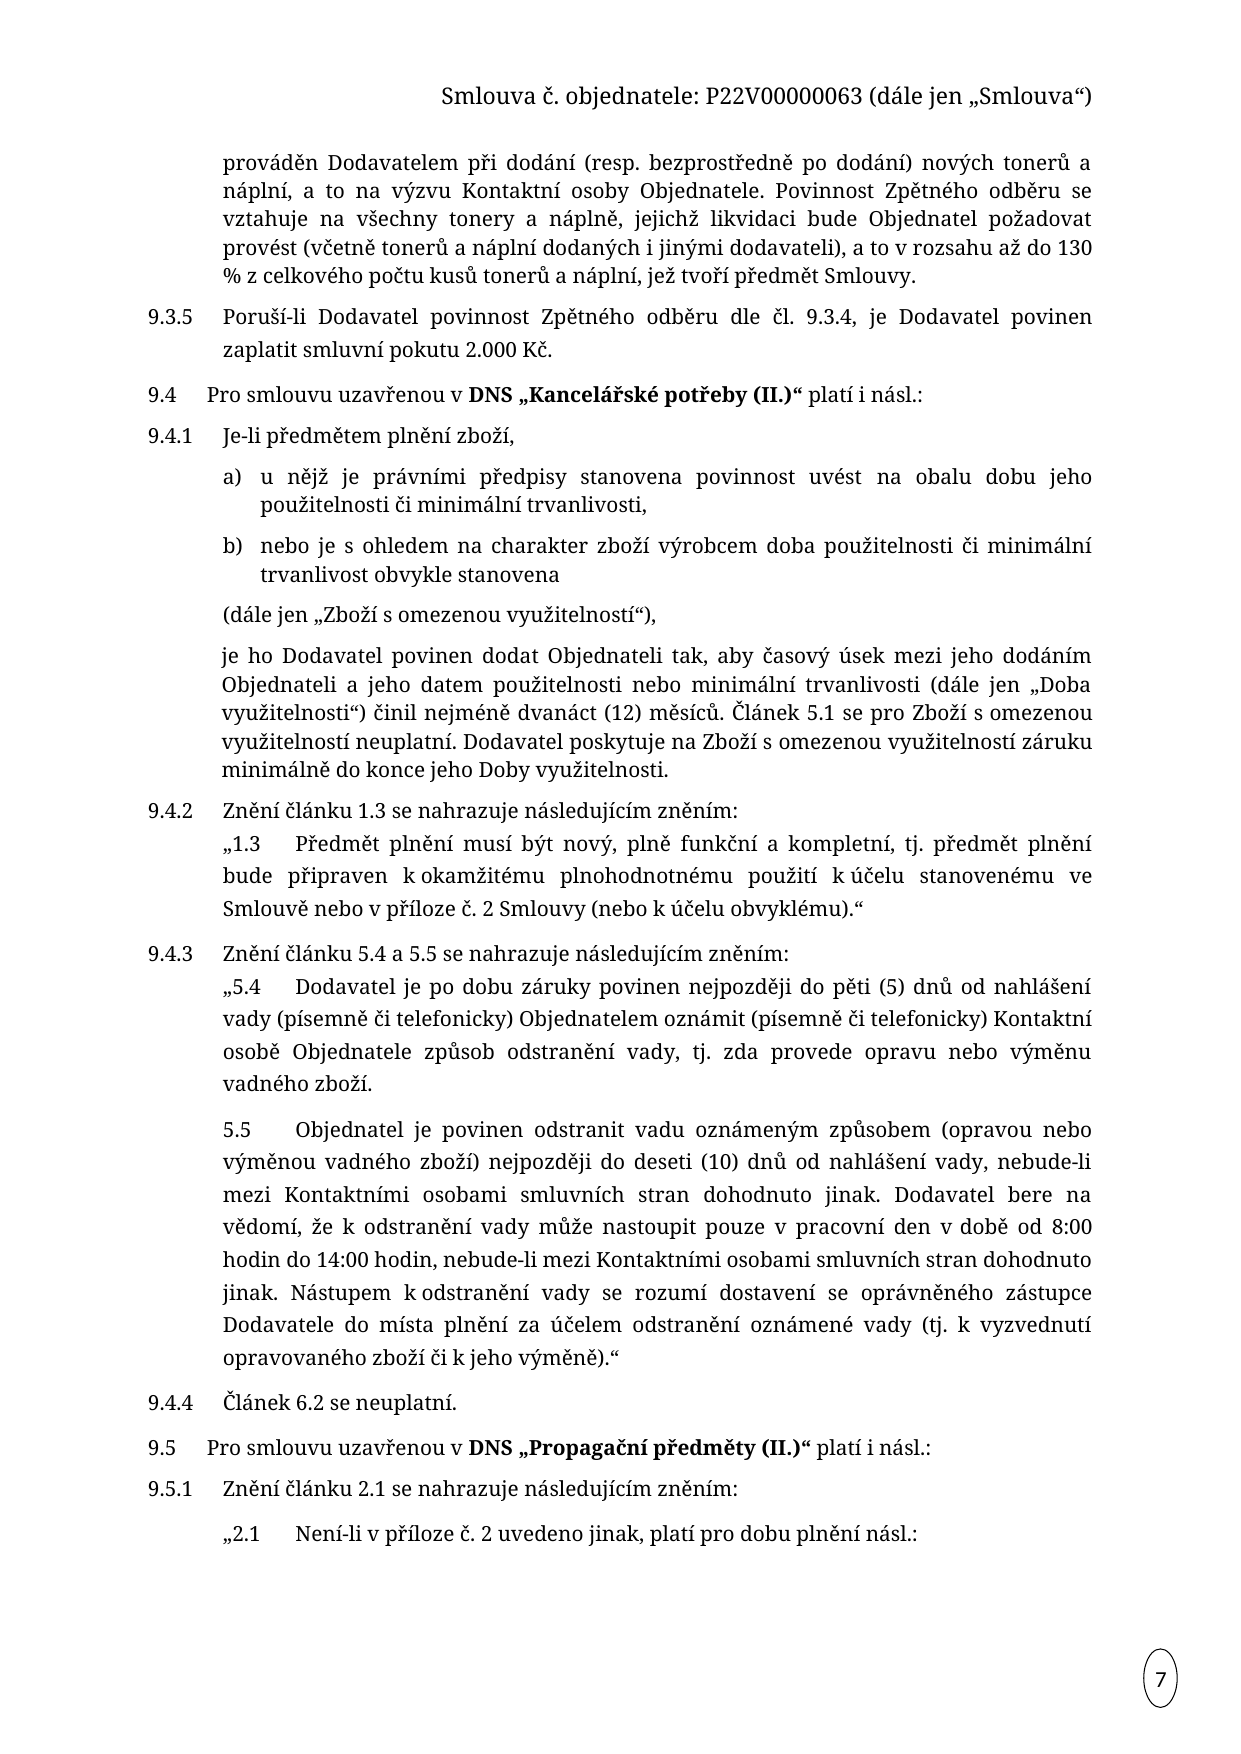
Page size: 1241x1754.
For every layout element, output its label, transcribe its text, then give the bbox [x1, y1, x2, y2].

text je ho Dodavatel povinen dodat Objednateli tak, aby časový úsek mezi jeho dodáním Objednateli a jeho datem použitelnosti nebo minimální trvanlivosti (dále jen „Doba využitelnosti“) činil nejméně dvanáct (12) měsíců. Článek 5.1 se pro Zboží s omezenou využitelností neuplatní. Dodavatel poskytuje na Zboží s omezenou využitelností záruku minimálně do konce jeho Doby využitelnosti. [221, 642, 1093, 784]
list Znění článku 1.3 se nahrazuje následujícím zněním: [148, 796, 1093, 825]
list nebo je s ohledem na charakter zboží výrobcem doba použitelnosti či minimální trvanlivost obvykle stanovena [223, 531, 1093, 588]
text (dále jen „Zboží s omezenou využitelností“), [223, 601, 1093, 629]
list u nějž je právními předpisy stanovena povinnost uvést na obalu dobu jeho použitelnosti či minimální trvanlivosti, [223, 462, 1093, 519]
list „5.4 Dodavatel je po dobu záruky povinen nejpozději do pěti (5) dnů od nahlášení vady (písemně či telefonicky) Objednatelem oznámit (písemně či telefonicky) Kontaktní osobě Objednatele způsob odstranění vady, tj. zda provede opravu nebo výměnu vadného zboží. [223, 972, 1093, 1098]
list Pro smlouvu uzavřenou v DNS „Kancelářské potřeby (II.)“ platí i násl.: [148, 380, 1093, 408]
list Znění článku 2.1 se nahrazuje následujícím zněním: [148, 1474, 1093, 1502]
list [148, 148, 1093, 290]
list Poruší-li Dodavatel povinnost Zpětného odběru dle čl. 9.3.4, je Dodavatel povinen zaplatit smluvní pokutu 2.000 Kč. [148, 302, 1093, 363]
list „1.3 Předmět plnění musí být nový, plně funkční a kompletní, tj. předmět plnění bude připraven k okamžitému plnohodnotnému použití k účelu stanovenému ve Smlouvě nebo v příloze č. 2 Smlouvy (nebo k účelu obvyklému).“ [223, 829, 1093, 922]
list „2.1 Není-li v příloze č. 2 uvedeno jinak, platí pro dobu plnění násl.: [223, 1519, 1093, 1548]
list Je-li předmětem plnění zboží, [148, 421, 1093, 449]
list 5.5 Objednatel je povinen odstranit vadu oznámeným způsobem (opravou nebo výměnou vadného zboží) nejpozději do deseti (10) dnů od nahlášení vady, nebude-li mezi Kontaktními osobami smluvních stran dohodnuto jinak. Dodavatel bere na vědomí, že k odstranění vady může nastoupit pouze v pracovní den v době od 8:00 hodin do 14:00 hodin, nebude-li mezi Kontaktními osobami smluvních stran dohodnuto jinak. Nástupem k odstranění vady se rozumí dostavení se oprávněného zástupce Dodavatele do místa plnění za účelem odstranění oznámené vady (tj. k vyzvednutí opravovaného zboží či k jeho výměně).“ [223, 1115, 1093, 1371]
list Znění článku 5.4 a 5.5 se nahrazuje následujícím zněním: [148, 939, 1093, 968]
list Pro smlouvu uzavřenou v DNS „Propagační předměty (II.)“ platí i násl.: [148, 1433, 1093, 1462]
list Článek 6.2 se neuplatní. [148, 1388, 1093, 1416]
